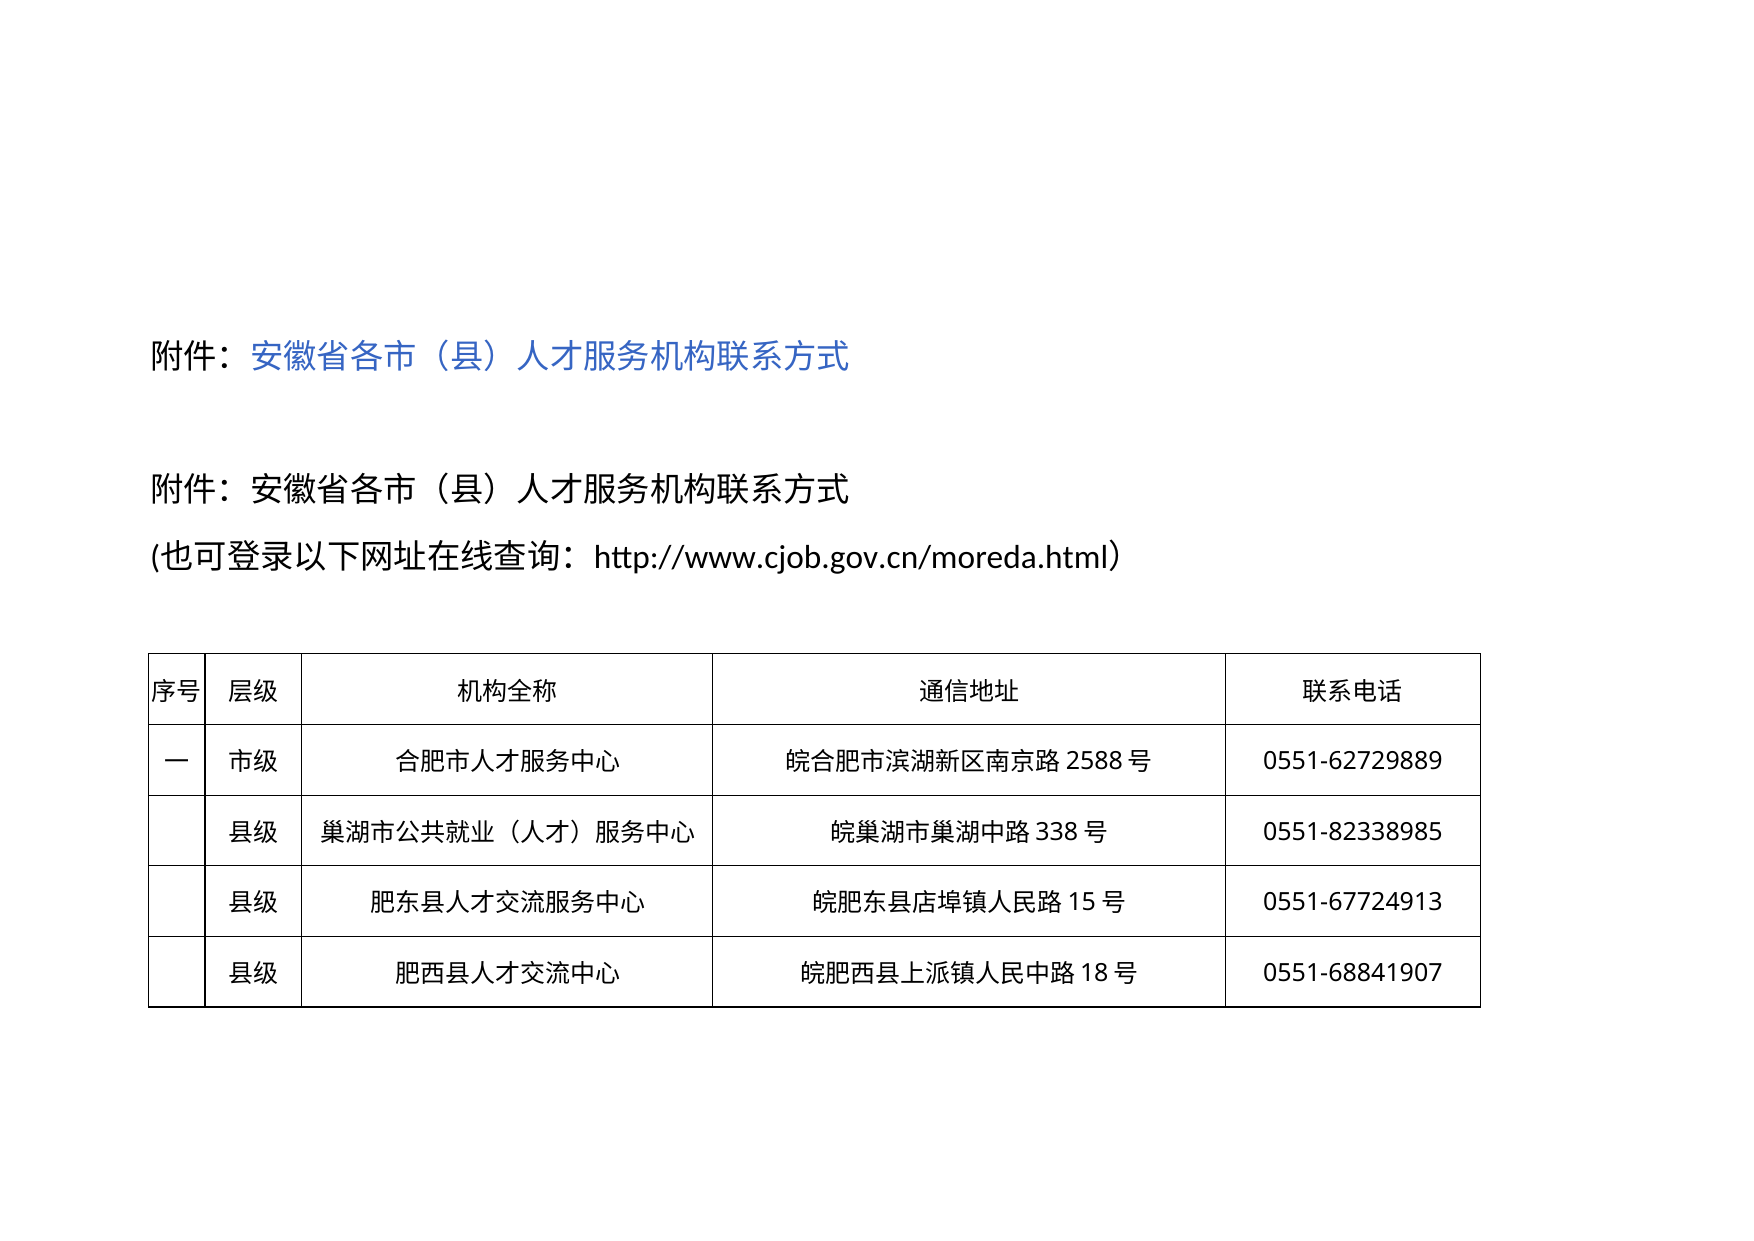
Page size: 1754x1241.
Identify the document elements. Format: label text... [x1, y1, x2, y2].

table_cell 0551-62729889 [1226, 725, 1480, 794]
text 附件：安徽省各市（县）人才服务机构联系方式 [150, 454, 1604, 520]
table_cell [149, 937, 204, 1006]
table_cell 巢湖市公共就业（人才）服务中心 [302, 796, 712, 865]
table_cell 0551-67724913 [1226, 866, 1480, 936]
table_cell 肥东县人才交流服务中心 [302, 866, 712, 936]
table_cell 一 [149, 725, 204, 794]
table_cell 县级 [206, 866, 301, 936]
table_cell [149, 796, 204, 865]
table_cell [149, 866, 204, 936]
text 附件：安徽省各市（县）人才服务机构联系方式 [150, 321, 1604, 387]
table_cell 皖肥东县店埠镇人民路15号 [713, 866, 1225, 936]
table_cell 县级 [206, 937, 301, 1006]
table_cell 合肥市人才服务中心 [302, 725, 712, 794]
table_header 序号 [149, 654, 204, 724]
table_cell 市级 [206, 725, 301, 794]
table_cell 肥西县人才交流中心 [302, 937, 712, 1006]
table_cell 县级 [206, 796, 301, 865]
table_header 层级 [206, 654, 301, 724]
table_header 通信地址 [713, 654, 1225, 724]
text (也可登录以下网址在线查询：http://www.cjob.gov.cn/moreda.html） [150, 520, 1604, 587]
table_cell 0551-82338985 [1226, 796, 1480, 865]
table_header 机构全称 [302, 654, 712, 724]
table_header 联系电话 [1226, 654, 1480, 724]
table_cell 0551-68841907 [1226, 937, 1480, 1006]
table_cell 皖肥西县上派镇人民中路18号 [713, 937, 1225, 1006]
table_cell 皖巢湖市巢湖中路338号 [713, 796, 1225, 865]
table_cell 皖合肥市滨湖新区南京路2588号 [713, 725, 1225, 794]
